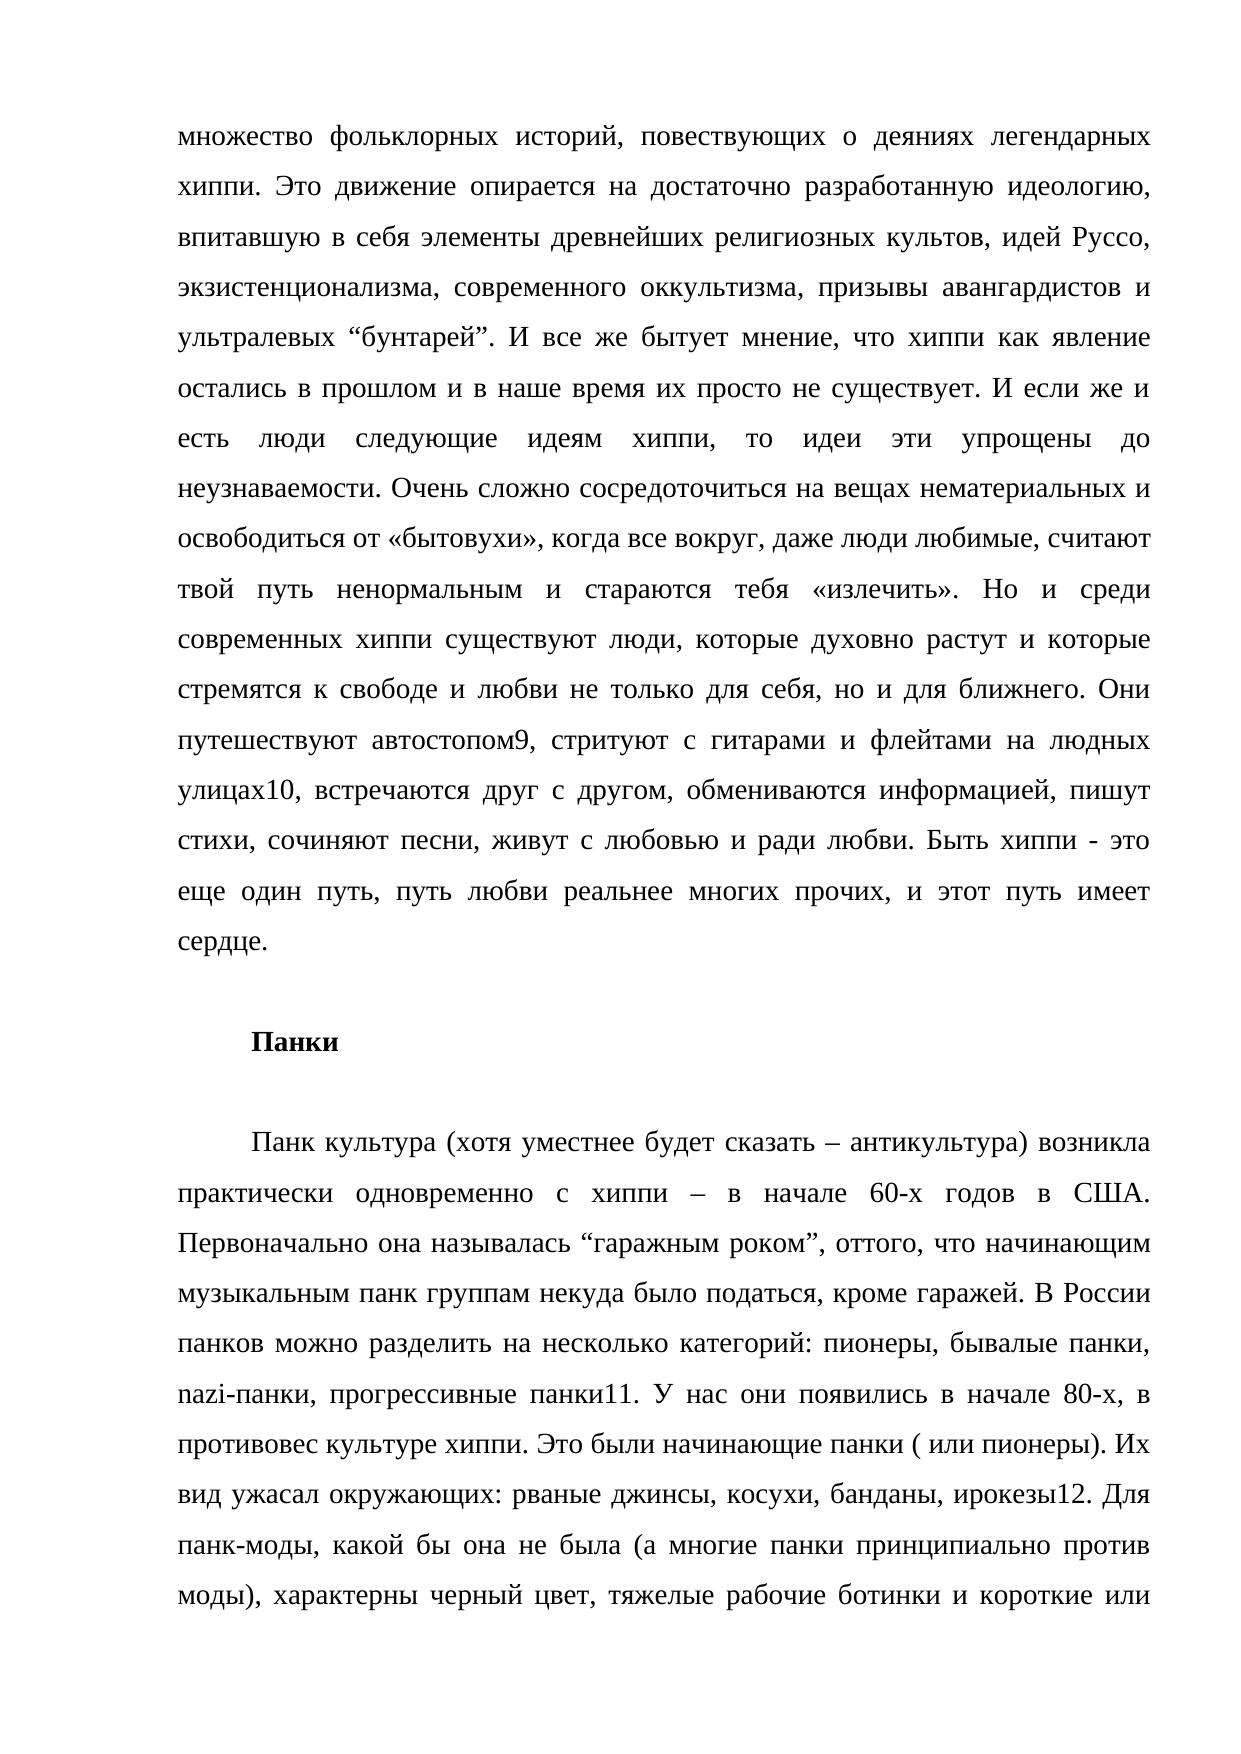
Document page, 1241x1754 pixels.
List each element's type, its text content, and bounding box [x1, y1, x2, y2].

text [177, 1124, 1152, 1611]
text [177, 118, 1152, 957]
text Панки [177, 1024, 1152, 1057]
